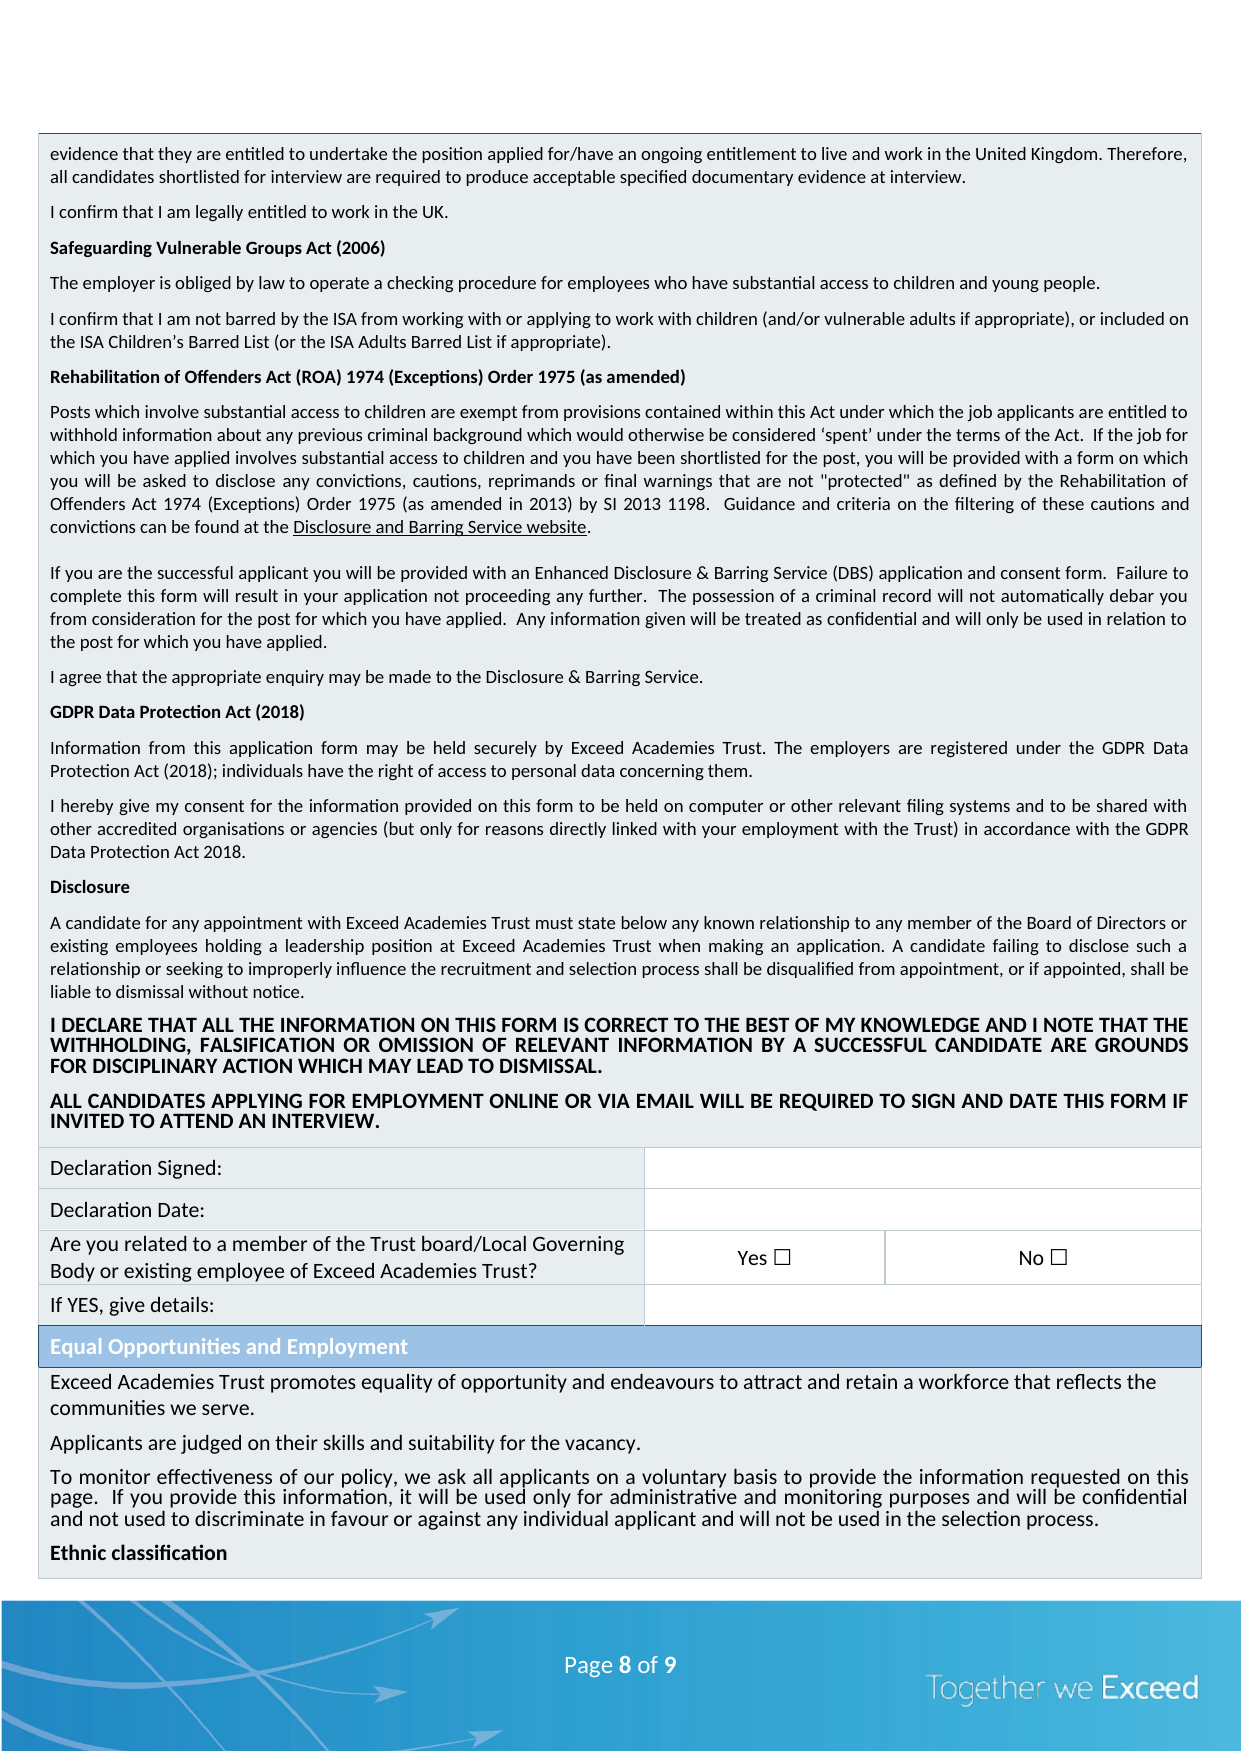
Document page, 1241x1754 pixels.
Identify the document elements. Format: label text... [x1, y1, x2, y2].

table_cell No ☐ [886, 1231, 1201, 1284]
table_cell [645, 1189, 1201, 1229]
table_cell Declaration Date: [39, 1189, 644, 1229]
table_cell [645, 1285, 1201, 1325]
table_cell If YES, give details: [39, 1285, 644, 1325]
picture [1, 1599, 1241, 1751]
table_cell Declaration Signed: [39, 1148, 644, 1188]
table_cell Are you related to a member of the Trust board/Local Governing Body or existing employee of Exceed Academies Trust? [39, 1231, 644, 1284]
table_cell [645, 1148, 1201, 1188]
table_cell Yes ☐ [645, 1231, 884, 1284]
table_cell Equal Opportunities and Employment [39, 1326, 1201, 1367]
